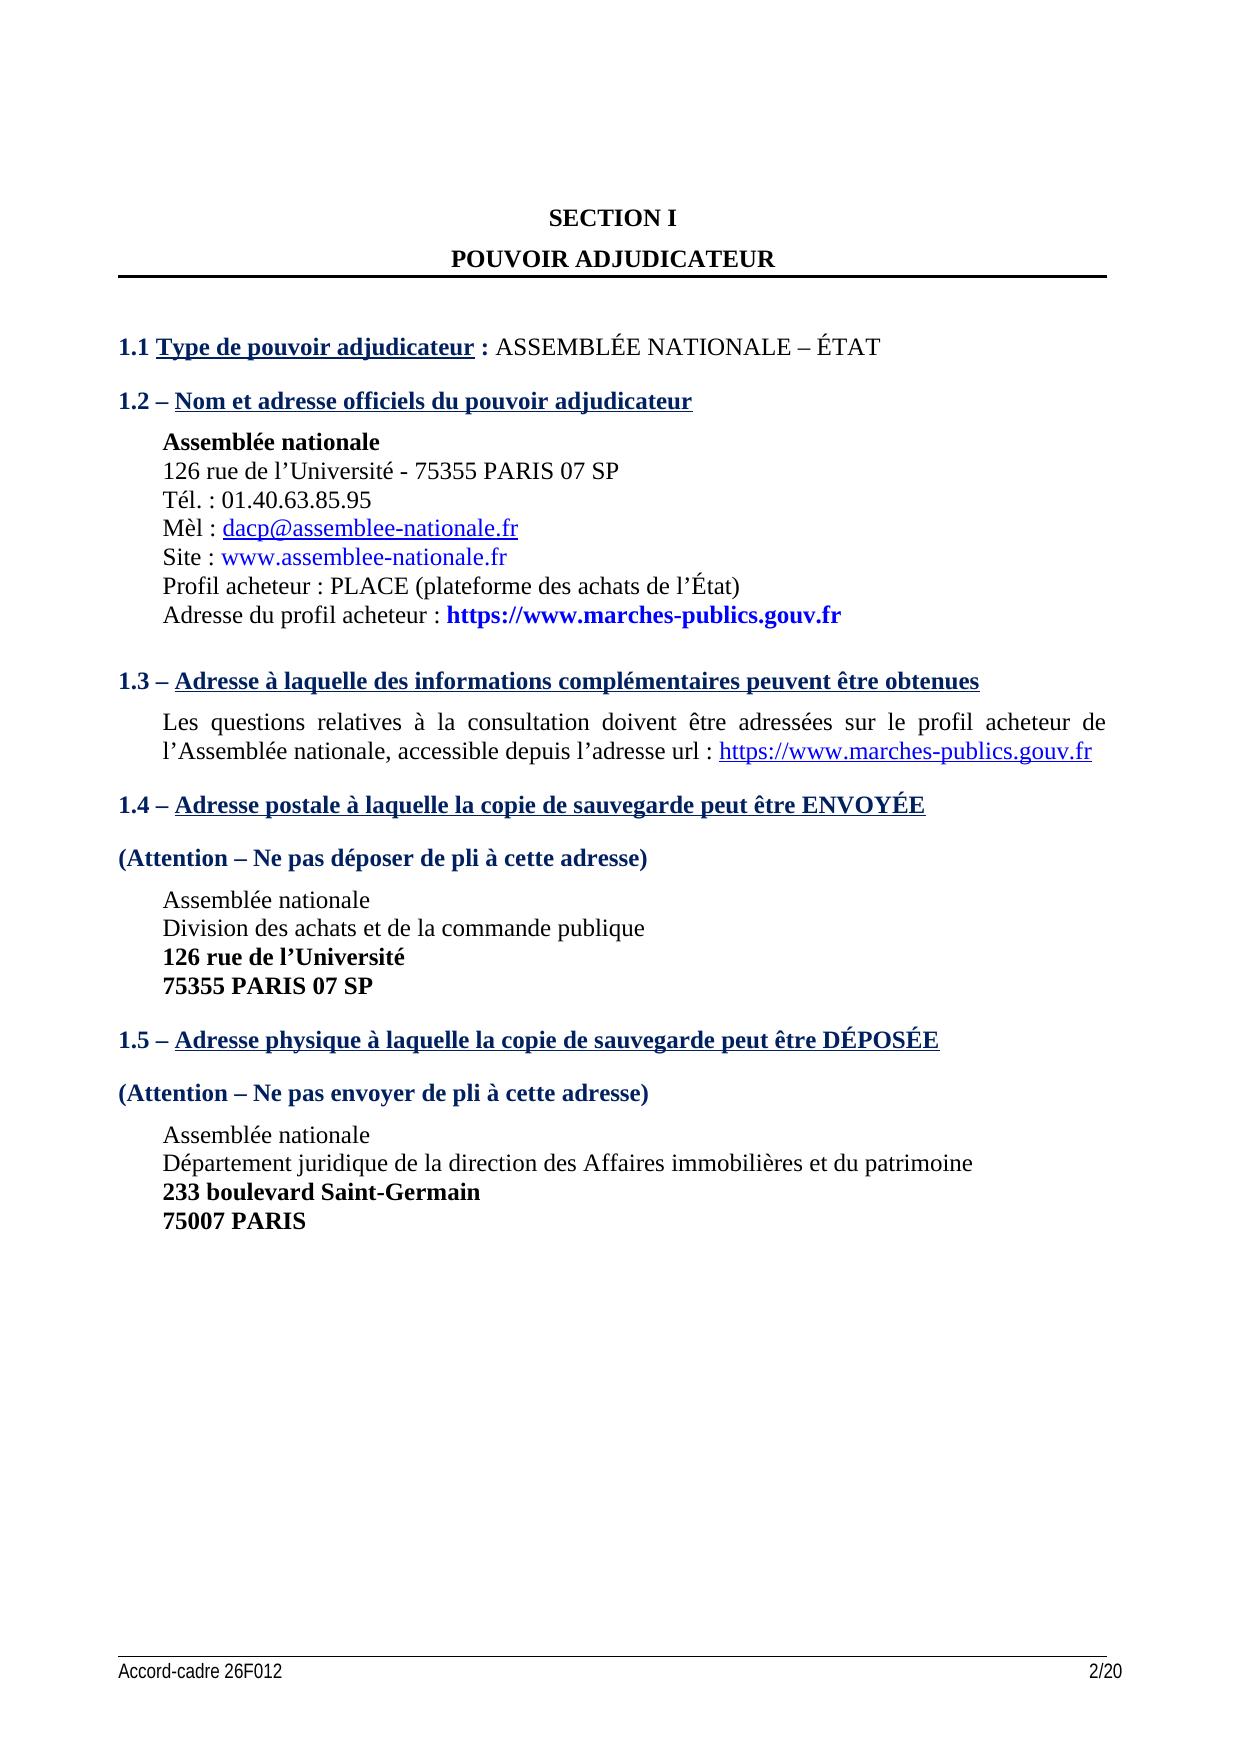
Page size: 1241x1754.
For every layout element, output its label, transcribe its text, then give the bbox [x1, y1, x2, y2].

text Tél. : 01.40.63.85.95 [162, 485, 1107, 513]
text Section I [118, 203, 1107, 232]
text (Attention – Ne pas envoyer de pli à cette adresse) [118, 1078, 1107, 1107]
text Assemblée nationale [162, 885, 1107, 913]
text Adresse du profil acheteur : https://www.marches-publics.gouv.fr [162, 600, 1107, 628]
text Les questions relatives à la consultation doivent être adressées sur le profil acheteur de l’Assemblée nationale, accessible depuis l’adresse url : https://www.marches-publics.gouv.fr [162, 707, 1107, 765]
text 126 rue de l’Université - 75355 PARIS 07 SP [162, 456, 1107, 485]
text Profil acheteur : PLACE (plateforme des achats de l’État) [162, 571, 1107, 600]
text Division des achats et de la commande publique [162, 913, 1107, 942]
text 75355 PARIS 07 SP [162, 971, 1107, 1000]
text Site : www.assemblee-nationale.fr [162, 542, 1107, 571]
text Pouvoir adjudicateur [118, 244, 1107, 275]
text 126 rue de l’Université [162, 942, 1107, 971]
text 1.3 – Adresse à laquelle des informations complémentaires peuvent être obtenues [118, 666, 1107, 695]
text 233 boulevard Saint-Germain [162, 1177, 1107, 1206]
text 75007 PARIS [162, 1206, 1107, 1235]
text Assemblée nationale [162, 1120, 1107, 1148]
text 1.5 – Adresse physique à laquelle la copie de sauvegarde peut être DÉPOSÉE [118, 1025, 1107, 1053]
text 1.1 Type de pouvoir adjudicateur : ASSEMBLÉE NATIONALE – ÉTAT [118, 332, 1107, 361]
text 1.2 – Nom et adresse officiels du pouvoir adjudicateur [118, 386, 1107, 415]
text Département juridique de la direction des Affaires immobilières et du patrimoine [162, 1148, 1107, 1177]
text 1.4 – Adresse postale à laquelle la copie de sauvegarde peut être ENVOYÉE [118, 790, 1107, 818]
text Mèl : dacp@assemblee-nationale.fr [162, 513, 1107, 542]
text Assemblée nationale [162, 427, 1107, 456]
text (Attention – Ne pas déposer de pli à cette adresse) [118, 843, 1107, 872]
